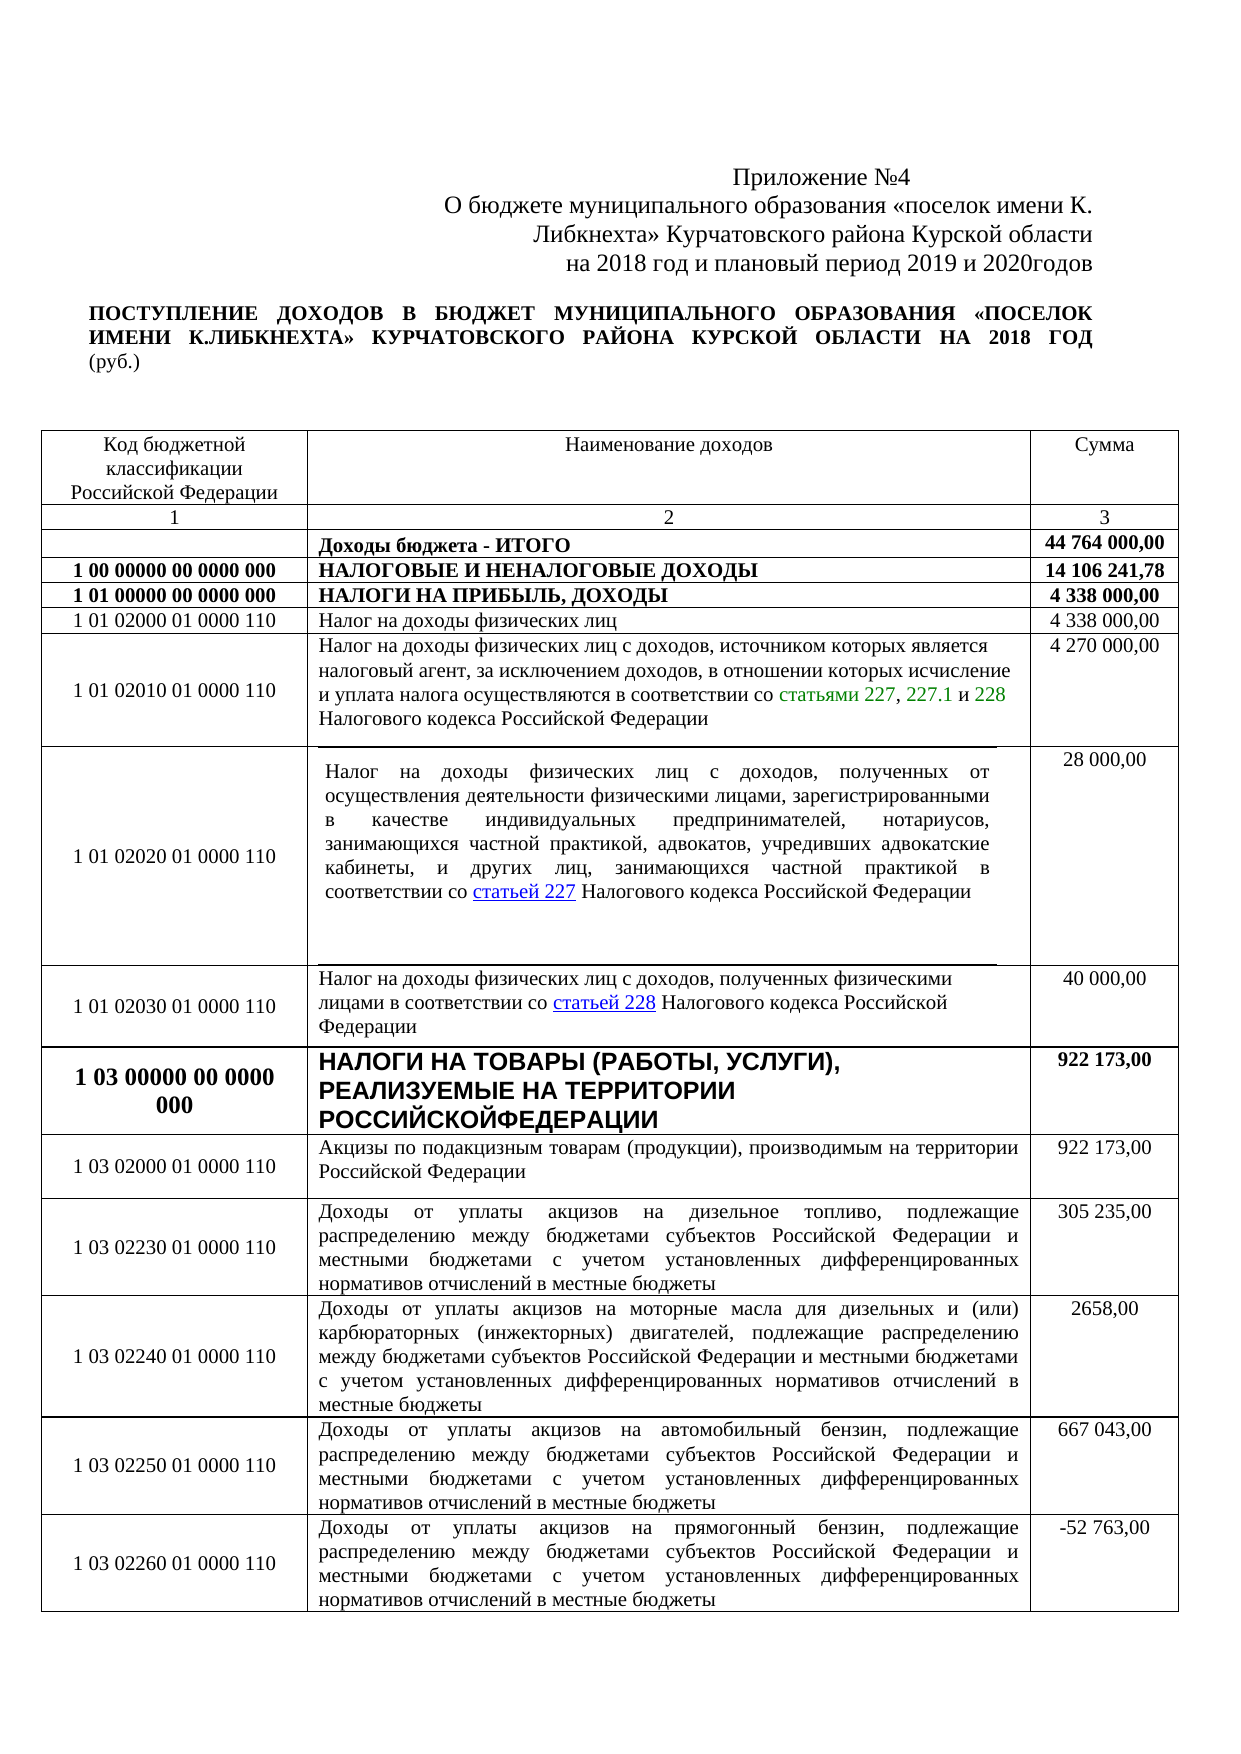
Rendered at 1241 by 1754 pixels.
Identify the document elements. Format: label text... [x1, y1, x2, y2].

table_cell 2658,00 [1031, 1296, 1178, 1416]
table_cell Налог на доходы физических лиц с доходов, источником которых является налоговый агент, за исключением доходов, в отношении которых исчисление и уплата налога осуществляются в соответствии со статьями 227, 227.1 и 228 Налогового кодекса Российской Федерации [308, 634, 1030, 746]
table_cell НАЛОГОВЫЕ И НЕНАЛОГОВЫЕ ДОХОДЫ [308, 558, 1030, 582]
text Приложение №4 [89, 162, 1093, 190]
table_cell 14 106 241,78 [1031, 558, 1178, 582]
table_cell 1 03 02000 01 0000 110 [42, 1135, 307, 1198]
table_cell 922 173,00 [1031, 1048, 1178, 1134]
table_header Код бюджетной классификации Российской Федерации [42, 431, 307, 504]
table_cell -52 763,00 [1031, 1515, 1178, 1611]
table_cell Налог на доходы физических лиц с доходов, полученных физическими лицами в соответствии со статьей 228 Налогового кодекса Российской Федерации [308, 966, 1030, 1046]
table_cell 3 [1031, 505, 1178, 529]
table_cell 1 [42, 505, 307, 529]
table_cell 40 000,00 [1031, 966, 1178, 1046]
table_cell 1 01 02030 01 0000 110 [42, 966, 307, 1046]
table_cell 1 01 02020 01 0000 110 [42, 747, 307, 965]
table_cell 1 03 00000 00 0000 000 [42, 1048, 307, 1134]
table_header Наименование доходов [308, 431, 1030, 504]
text О бюджете муниципального образования «поселок имени К. Либкнехта» Курчатовского района Курской области [89, 190, 1093, 248]
text на 2018 год и плановый период 2019 и 2020годов [89, 248, 1093, 277]
table_cell Доходы бюджета - ИТОГО [308, 530, 1030, 557]
table_cell 1 03 02250 01 0000 110 [42, 1418, 307, 1514]
table_cell Акцизы по подакцизным товарам (продукции), производимым на территории Российской Федерации [308, 1135, 1030, 1198]
table_cell Доходы от уплаты акцизов на прямогонный бензин, подлежащие распределению между бюджетами субъектов Российской Федерации и местными бюджетами с учетом установленных дифференцированных нормативов отчислений в местные бюджеты [308, 1515, 1030, 1611]
table_cell 1 03 02240 01 0000 110 [42, 1296, 307, 1416]
table_cell 1 03 02260 01 0000 110 [42, 1515, 307, 1611]
table_cell НАЛОГИ НА ПРИБЫЛЬ, ДОХОДЫ [308, 583, 1030, 607]
table_cell Доходы от уплаты акцизов на автомобильный бензин, подлежащие распределению между бюджетами субъектов Российской Федерации и местными бюджетами с учетом установленных дифференцированных нормативов отчислений в местные бюджеты [308, 1418, 1030, 1514]
table_cell [42, 530, 307, 557]
table_cell 2 [308, 505, 1030, 529]
table_cell НАЛОГИ НА ТОВАРЫ (РАБОТЫ, УСЛУГИ), РЕАЛИЗУЕМЫЕ НА ТЕРРИТОРИИ РОССИЙСКОЙФЕДЕРАЦИИ [308, 1048, 1030, 1134]
table_cell [308, 747, 1030, 965]
table_cell 667 043,00 [1031, 1418, 1178, 1514]
table_cell 1 01 00000 00 0000 000 [42, 583, 307, 607]
table_cell 44 764 000,00 [1031, 530, 1178, 557]
table_cell 922 173,00 [1031, 1135, 1178, 1198]
table_cell 1 01 02000 01 0000 110 [42, 608, 307, 632]
table_cell Налог на доходы физических лиц [308, 608, 1030, 632]
table_header Сумма [1031, 431, 1178, 504]
table_cell Доходы от уплаты акцизов на дизельное топливо, подлежащие распределению между бюджетами субъектов Российской Федерации и местными бюджетами с учетом установленных дифференцированных нормативов отчислений в местные бюджеты [308, 1199, 1030, 1295]
table_cell 305 235,00 [1031, 1199, 1178, 1295]
table_cell 4 270 000,00 [1031, 634, 1178, 746]
table_cell 1 01 02010 01 0000 110 [42, 634, 307, 746]
table_cell 1 03 02230 01 0000 110 [42, 1199, 307, 1295]
table_cell 28 000,00 [1031, 747, 1178, 965]
table_cell 4 338 000,00 [1031, 583, 1178, 607]
table_cell 1 00 00000 00 0000 000 [42, 558, 307, 582]
text ПОСТУПЛЕНИЕ ДОХОДОВ В БЮДЖЕТ МУНИЦИПАЛЬНОГО ОБРАЗОВАНИЯ «ПОСЕЛОК ИМЕНИ К.ЛИБКНЕХТА» КУРЧАТОВСКОГО РАЙОНА КУРСКОЙ ОБЛАСТИ НА 2018 ГОД (руб.) [89, 301, 1093, 373]
table_cell Доходы от уплаты акцизов на моторные масла для дизельных и (или) карбюраторных (инжекторных) двигателей, подлежащие распределению между бюджетами субъектов Российской Федерации и местными бюджетами с учетом установленных дифференцированных нормативов отчислений в местные бюджеты [308, 1296, 1030, 1416]
table_cell 4 338 000,00 [1031, 608, 1178, 632]
